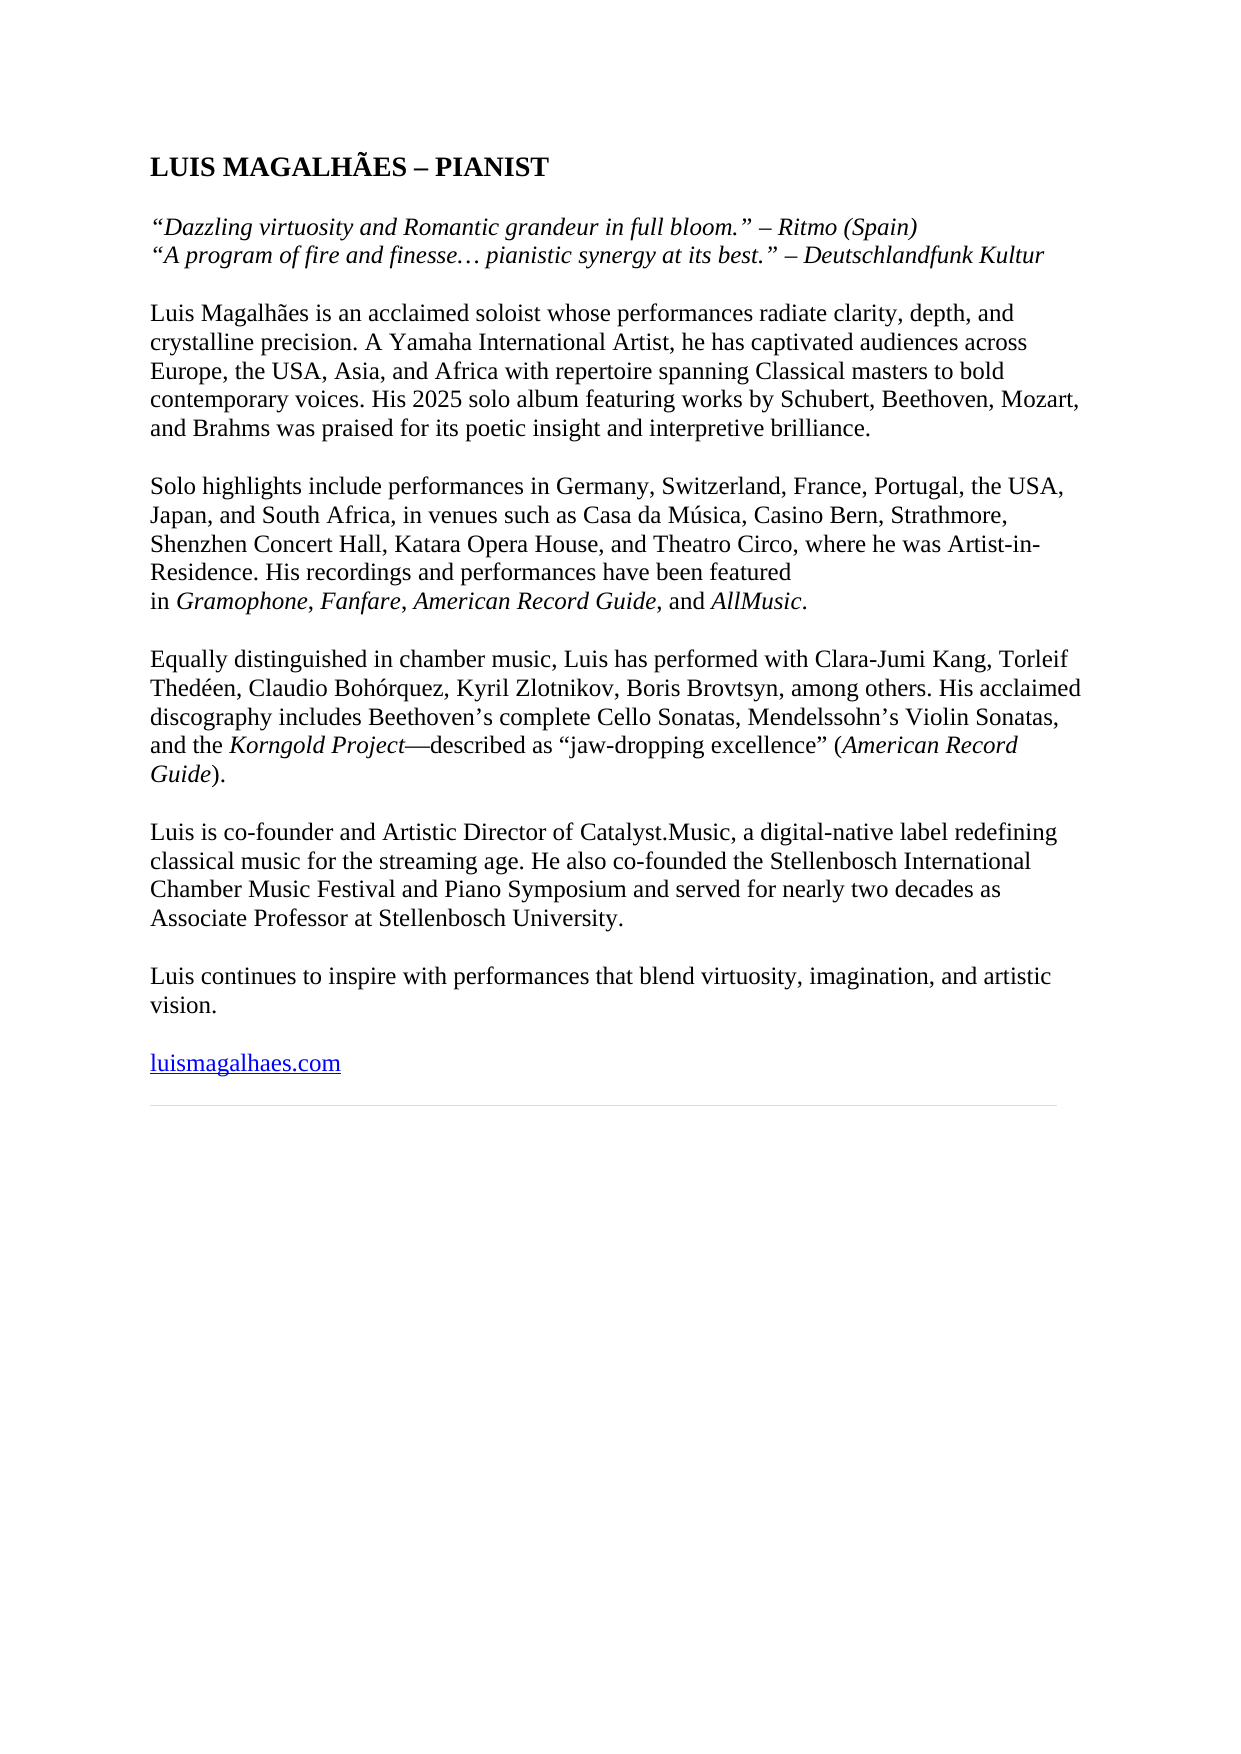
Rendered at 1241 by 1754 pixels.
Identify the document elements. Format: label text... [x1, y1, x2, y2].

text Luis continues to inspire with performances that blend virtuosity, imagination, and artistic vision. [150, 961, 1090, 1019]
text Solo highlights include performances in Germany, Switzerland, France, Portugal, the USA, Japan, and South Africa, in venues such as Casa da Música, Casino Bern, Strathmore, Shenzhen Concert Hall, Katara Opera House, and Theatro Circo, where he was Artist-in-Residence. His recordings and performances have been featured in Gramophone, Fanfare, American Record Guide, and AllMusic. [150, 471, 1090, 615]
text luismagalhaes.com [150, 1048, 1090, 1077]
text Luis Magalhães is an acclaimed soloist whose performances radiate clarity, depth, and crystalline precision. A Yamaha International Artist, he has captivated audiences across Europe, the USA, Asia, and Africa with repertoire spanning Classical masters to bold contemporary voices. His 2025 solo album featuring works by Schubert, Beethoven, Mozart, and Brahms was praised for its poetic insight and interpretive brilliance. [150, 298, 1090, 442]
text LUIS MAGALHÃES – PIANIST [150, 150, 1090, 182]
text Luis is co-founder and Artistic Director of Catalyst.Music, a digital-native label redefining classical music for the streaming age. He also co-founded the Stellenbosch International Chamber Music Festival and Piano Symposium and served for nearly two decades as Associate Professor at Stellenbosch University. [150, 817, 1090, 932]
text “Dazzling virtuosity and Romantic grandeur in full bloom.” – Ritmo (Spain) “A program of fire and finesse… pianistic synergy at its best.” – Deutschlandfunk Kultur [150, 212, 1090, 269]
text Equally distinguished in chamber music, Luis has performed with Clara-Jumi Kang, Torleif Thedéen, Claudio Bohórquez, Kyril Zlotnikov, Boris Brovtsyn, among others. His acclaimed discography includes Beethoven’s complete Cello Sonatas, Mendelssohn’s Violin Sonatas, and the Korngold Project—described as “jaw-dropping excellence” (American Record Guide). [150, 644, 1090, 788]
